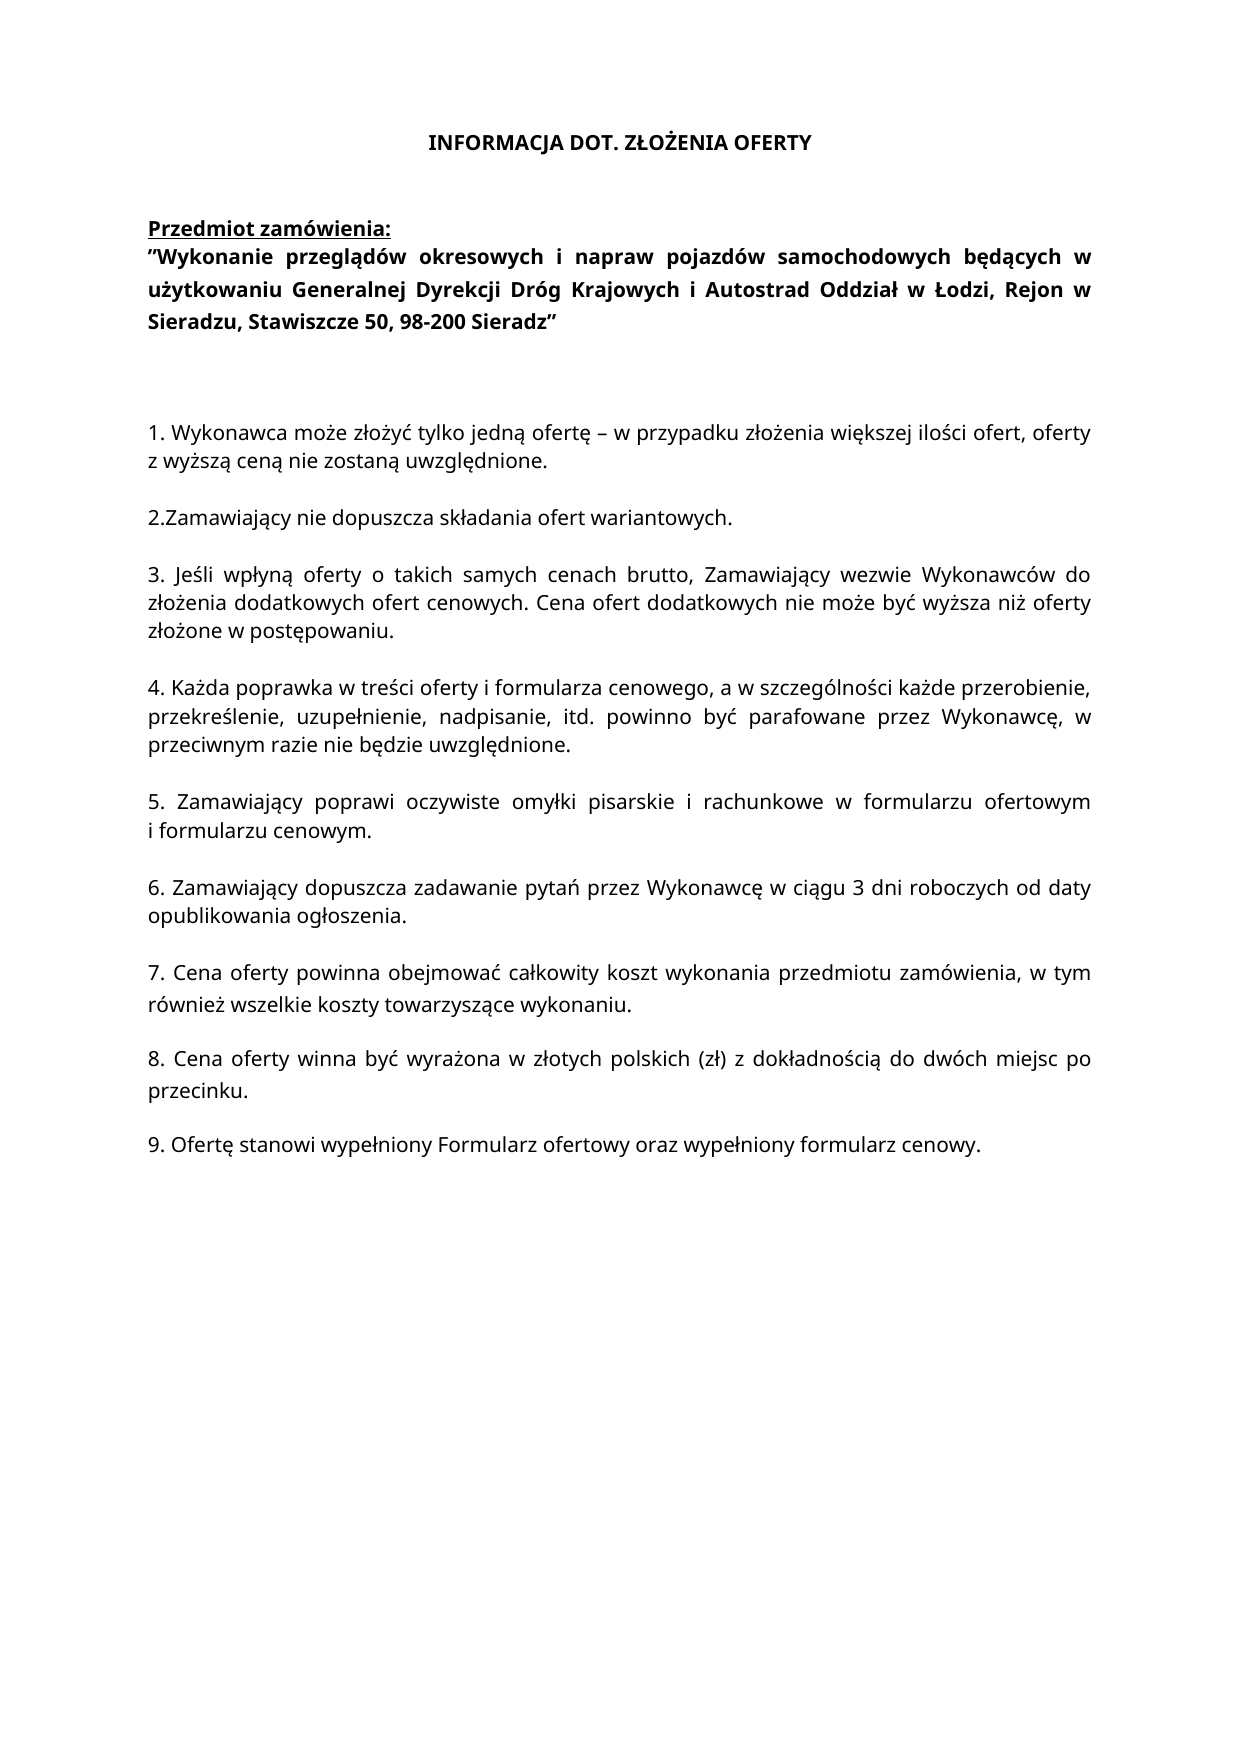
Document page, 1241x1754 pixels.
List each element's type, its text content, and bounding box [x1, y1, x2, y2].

text ”Wykonanie przeglądów okresowych i napraw pojazdów samochodowych będących w użytkowaniu Generalnej Dyrekcji Dróg Krajowych i Autostrad Oddział w Łodzi, Rejon w Sieradzu, Stawiszcze 50, 98-200 Sieradz” [148, 242, 1092, 336]
text Przedmiot zamówienia: [148, 214, 1092, 242]
text 6. Zamawiający dopuszcza zadawanie pytań przez Wykonawcę w ciągu 3 dni roboczych od daty opublikowania ogłoszenia. [148, 873, 1092, 929]
text 1. Wykonawca może złożyć tylko jedną ofertę – w przypadku złożenia większej ilości ofert, oferty z wyższą ceną nie zostaną uwzględnione. [148, 418, 1092, 474]
text 5. Zamawiający poprawi oczywiste omyłki pisarskie i rachunkowe w formularzu ofertowym i formularzu cenowym. [148, 787, 1092, 844]
text INFORMACJA DOT. ZŁOŻENIA OFERTY [148, 128, 1092, 157]
text 8. Cena oferty winna być wyrażona w złotych polskich (zł) z dokładnością do dwóch miejsc po przecinku. [148, 1044, 1092, 1105]
text 3. Jeśli wpłyną oferty o takich samych cenach brutto, Zamawiający wezwie Wykonawców do złożenia dodatkowych ofert cenowych. Cena ofert dodatkowych nie może być wyższa niż oferty złożone w postępowaniu. [148, 560, 1092, 645]
text 2.Zamawiający nie dopuszcza składania ofert wariantowych. [148, 503, 1092, 531]
text 9. Ofertę stanowi wypełniony Formularz ofertowy oraz wypełniony formularz cenowy. [148, 1130, 1092, 1158]
text 4. Każda poprawka w treści oferty i formularza cenowego, a w szczególności każde przerobienie, przekreślenie, uzupełnienie, nadpisanie, itd. powinno być parafowane przez Wykonawcę, w przeciwnym razie nie będzie uwzględnione. [148, 673, 1092, 759]
text 7. Cena oferty powinna obejmować całkowity koszt wykonania przedmiotu zamówienia, w tym również wszelkie koszty towarzyszące wykonaniu. [148, 958, 1092, 1019]
